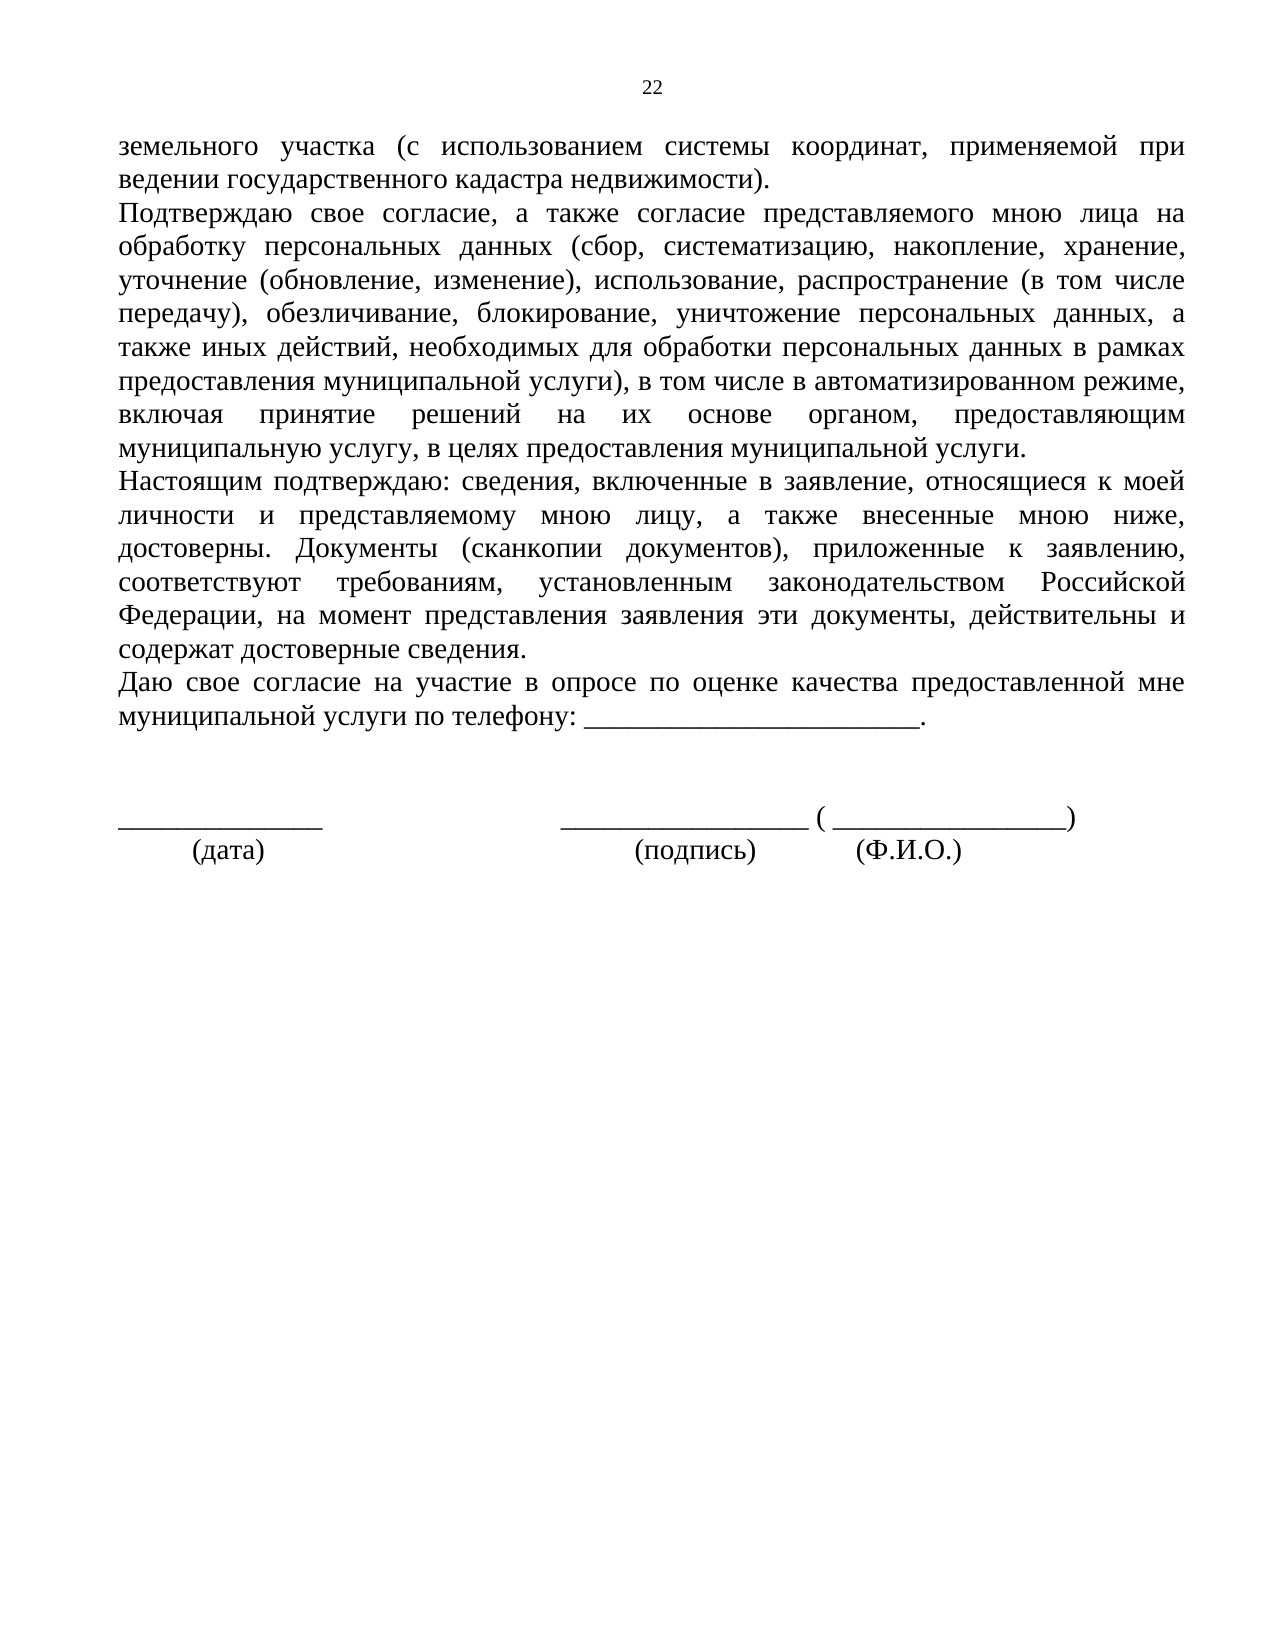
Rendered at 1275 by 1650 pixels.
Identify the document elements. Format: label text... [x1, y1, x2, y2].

text Подтверждаю свое согласие, а также согласие представляемого мною лица на обработку персональных данных (сбор, систематизацию, накопление, хранение, уточнение (обновление, изменение), использование, распространение (в том числе передачу), обезличивание, блокирование, уничтожение персональных данных, а также иных действий, необходимых для обработки персональных данных в рамках предоставления муниципальной услуги), в том числе в автоматизированном режиме, включая принятие решений на их основе органом, предоставляющим муниципальную услугу, в целях предоставления муниципальной услуги. [118, 195, 1186, 463]
text Настоящим подтверждаю: сведения, включенные в заявление, относящиеся к моей личности и представляемому мною лицу, а также внесенные мною ниже, достоверны. Документы (сканкопии документов), приложенные к заявлению, соответствуют требованиям, установленным законодательством Российской Федерации, на момент представления заявления эти документы, действительны и содержат достоверные сведения. [118, 463, 1186, 664]
text Даю свое согласие на участие в опросе по оценке качества предоставленной мне муниципальной услуги по телефону: _______________________. [118, 664, 1186, 732]
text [118, 128, 1186, 195]
text ______________ _________________ ( ________________) [118, 799, 1186, 832]
text (дата) (подпись) (Ф.И.О.) [118, 832, 1186, 866]
